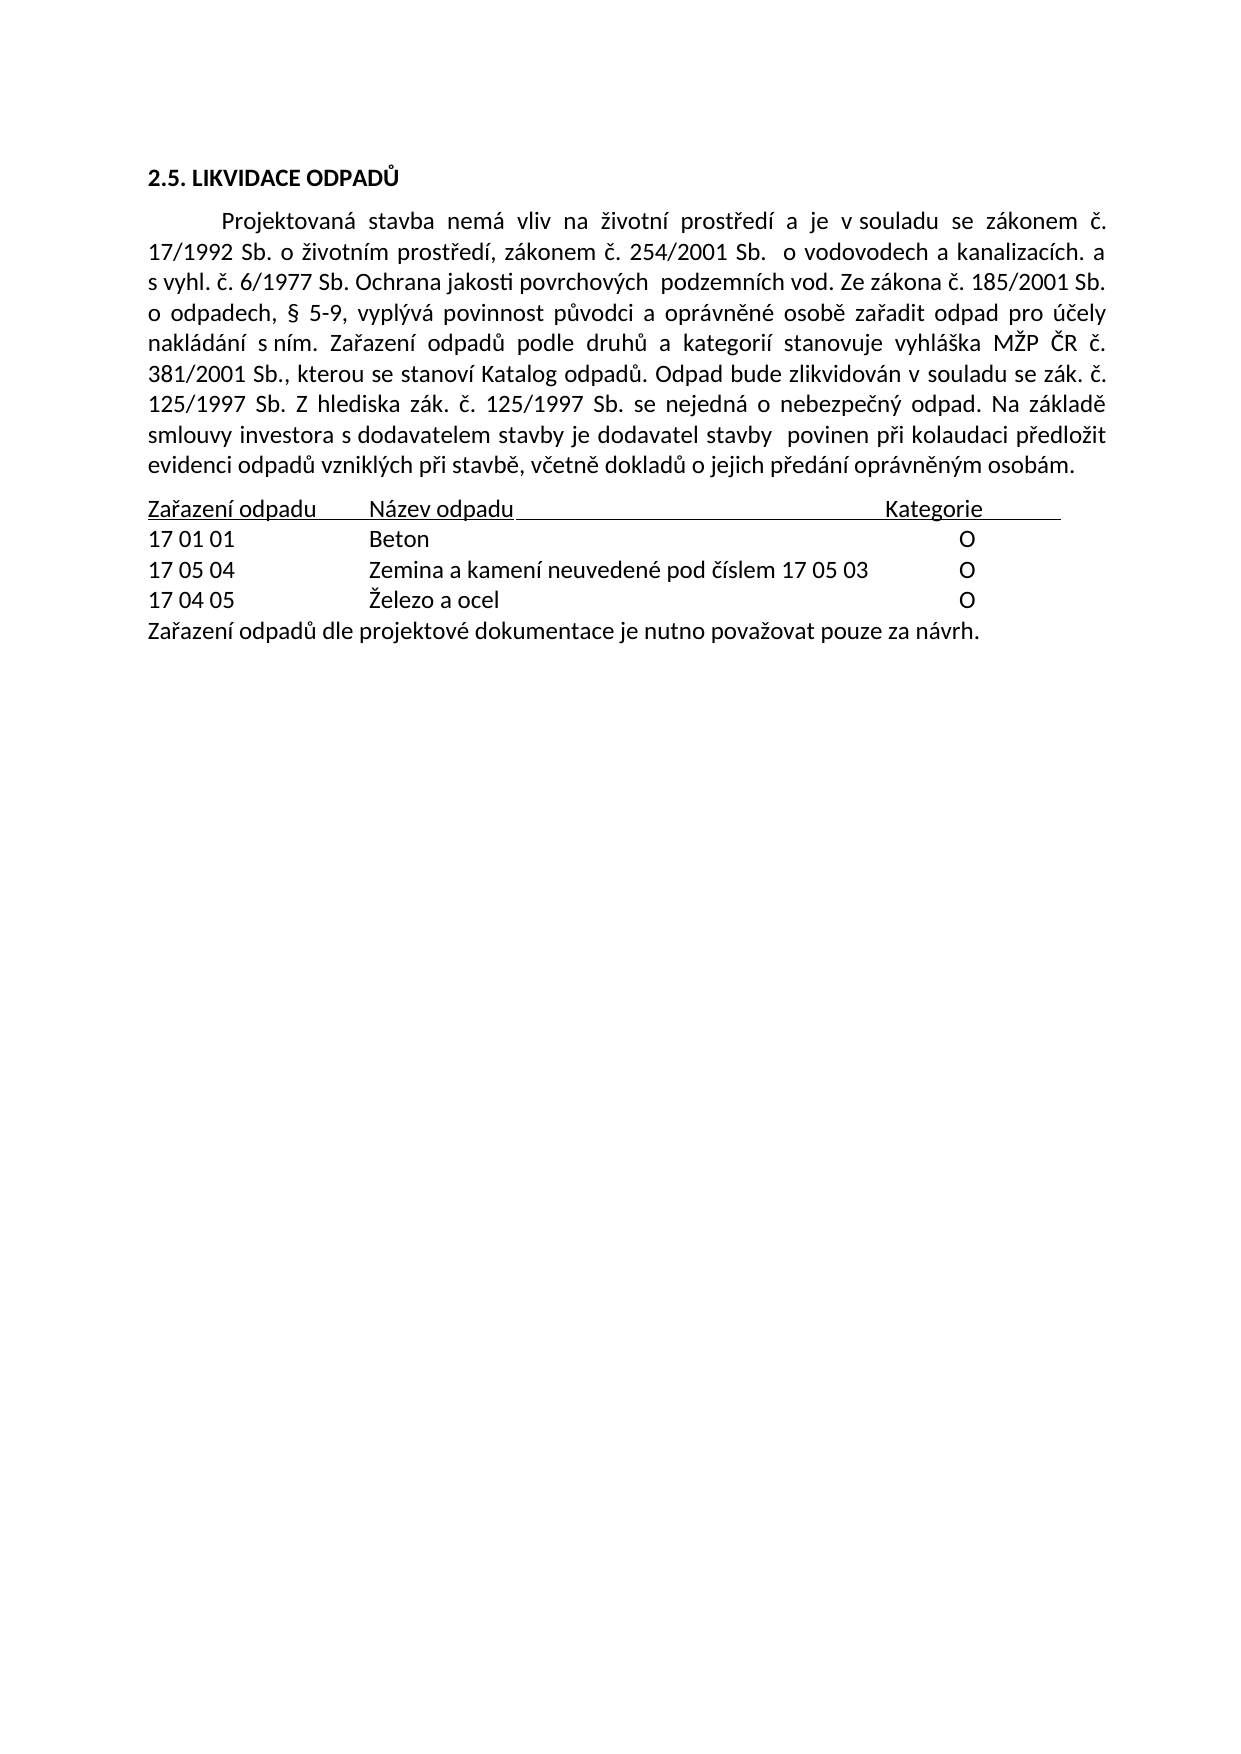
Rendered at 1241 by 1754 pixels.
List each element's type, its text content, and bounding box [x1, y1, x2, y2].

text 17 01 01 Beton O [148, 523, 1107, 554]
text Zařazení odpadu Název odpadu Kategorie [148, 493, 1107, 523]
text Zařazení odpadů dle projektové dokumentace je nutno považovat pouze za návrh. [148, 615, 1107, 645]
text 17 05 04 Zemina a kamení neuvedené pod číslem 17 05 03 O [148, 554, 1107, 584]
text 2.5. LIKVIDACE ODPADŮ [148, 162, 1107, 193]
text Projektovaná stavba nemá vliv na životní prostředí a je v souladu se zákonem č. 17/1992 Sb. o životním prostředí, zákonem č. 254/2001 Sb. o vodovodech a kanalizacích. a s vyhl. č. 6/1977 Sb. Ochrana jakosti povrchových podzemních vod. Ze zákona č. 185/2001 Sb. o odpadech, § 5-9, vyplývá povinnost původci a oprávněné osobě zařadit odpad pro účely nakládání s ním. Zařazení odpadů podle druhů a kategorií stanovuje vyhláška MŽP ČR č. 381/2001 Sb., kterou se stanoví Katalog odpadů. Odpad bude zlikvidován v souladu se zák. č. 125/1997 Sb. Z hlediska zák. č. 125/1997 Sb. se nejedná o nebezpečný odpad. Na základě smlouvy investora s dodavatelem stavby je dodavatel stavby povinen při kolaudaci předložit evidenci odpadů vzniklých při stavbě, včetně dokladů o jejich předání oprávněným osobám. [148, 206, 1107, 480]
text 17 04 05 Železo a ocel O [148, 584, 1107, 615]
